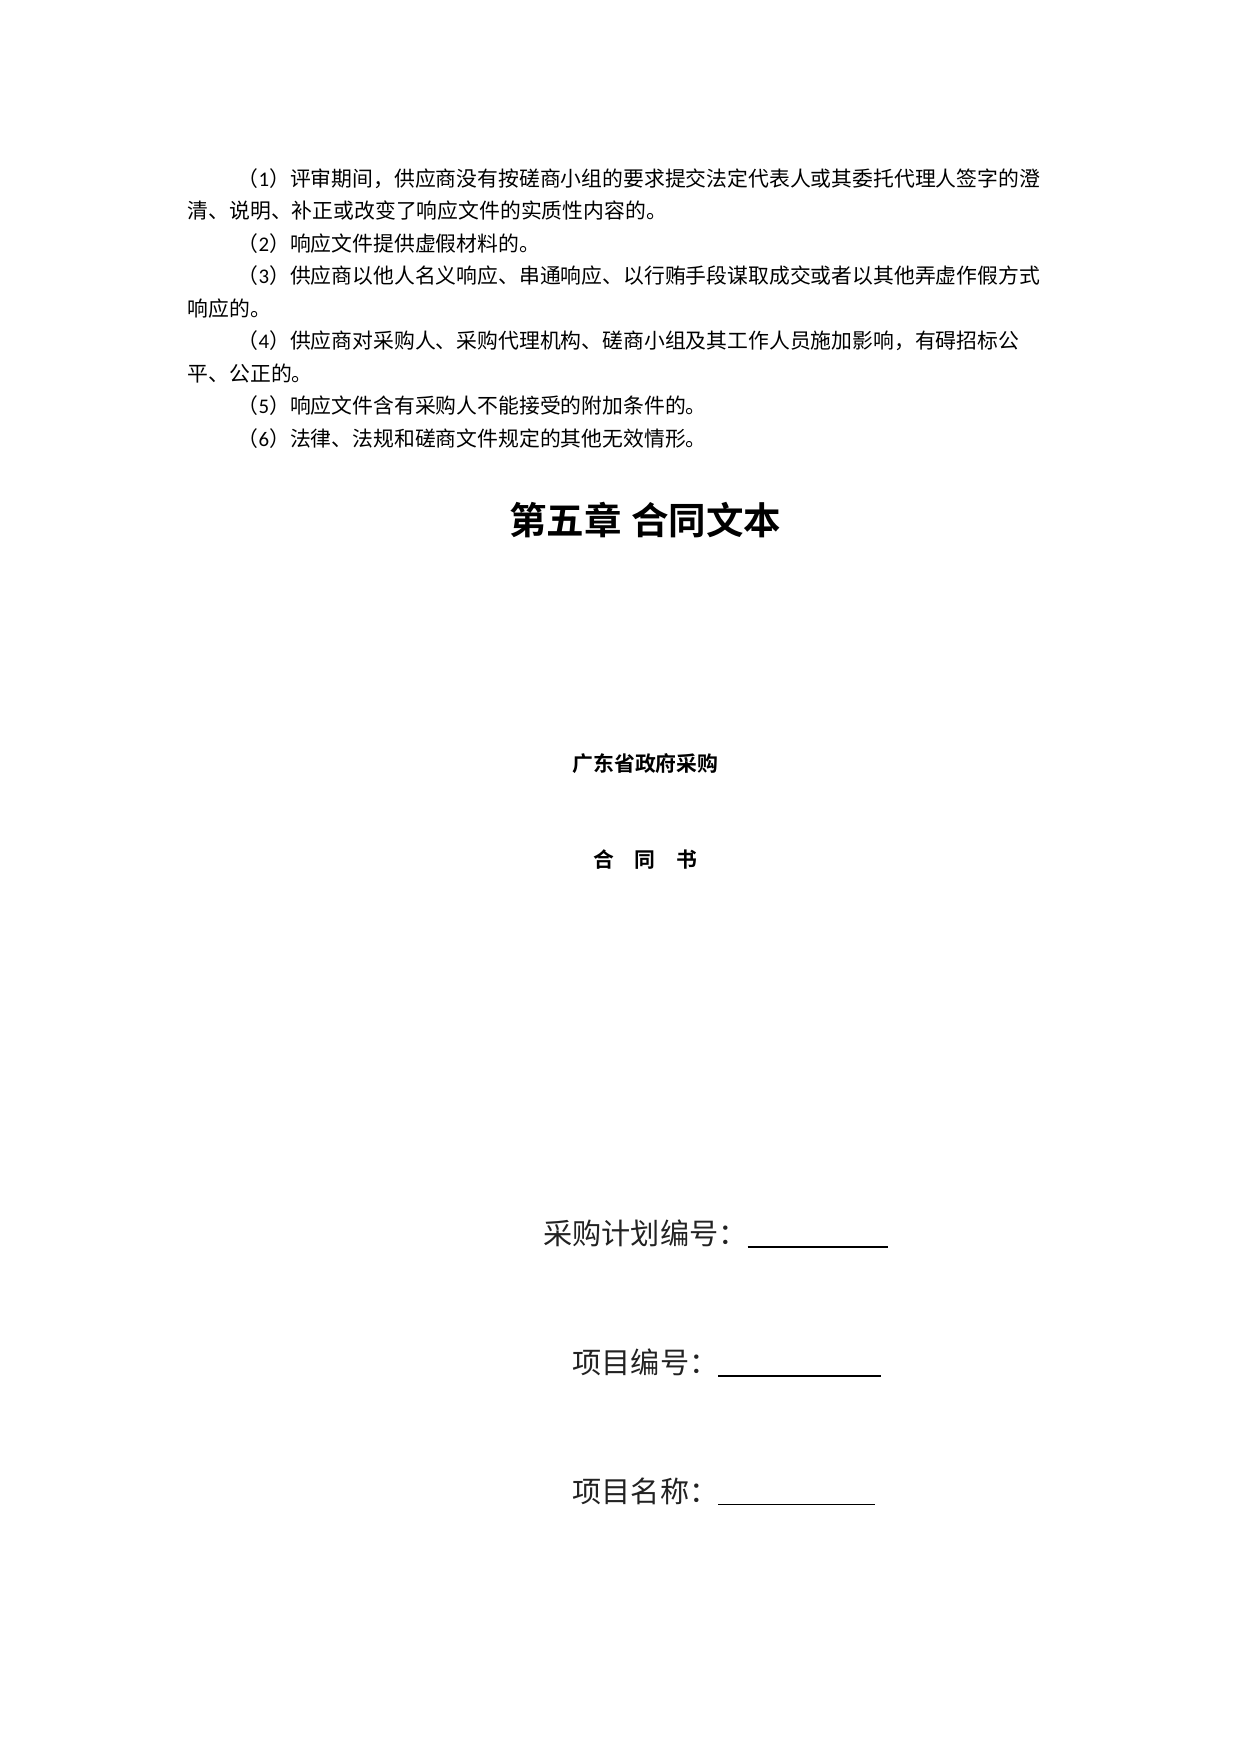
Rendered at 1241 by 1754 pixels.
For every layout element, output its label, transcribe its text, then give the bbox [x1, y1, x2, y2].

text 项目名称： [187, 1458, 1053, 1523]
text （5）响应文件含有采购人不能接受的附加条件的。 [187, 389, 1053, 422]
text （2）响应文件提供虚假材料的。 [187, 227, 1053, 259]
text （3）供应商以他人名义响应、串通响应、以行贿手段谋取成交或者以其他弄虚作假方式响应的。 [187, 259, 1053, 324]
text 广东省政府采购 [187, 747, 1053, 779]
text （1）评审期间，供应商没有按磋商小组的要求提交法定代表人或其委托代理人签字的澄清、说明、补正或改变了响应文件的实质性内容的。 [187, 162, 1053, 227]
text （4）供应商对采购人、采购代理机构、磋商小组及其工作人员施加影响，有碍招标公平、公正的。 [187, 324, 1053, 389]
text 合 同 书 [187, 843, 1053, 876]
text （6）法律、法规和磋商文件规定的其他无效情形。 [187, 422, 1053, 454]
text 采购计划编号： [187, 1201, 1053, 1266]
text 第五章 合同文本 [187, 487, 1053, 552]
text 项目编号： [187, 1329, 1053, 1394]
